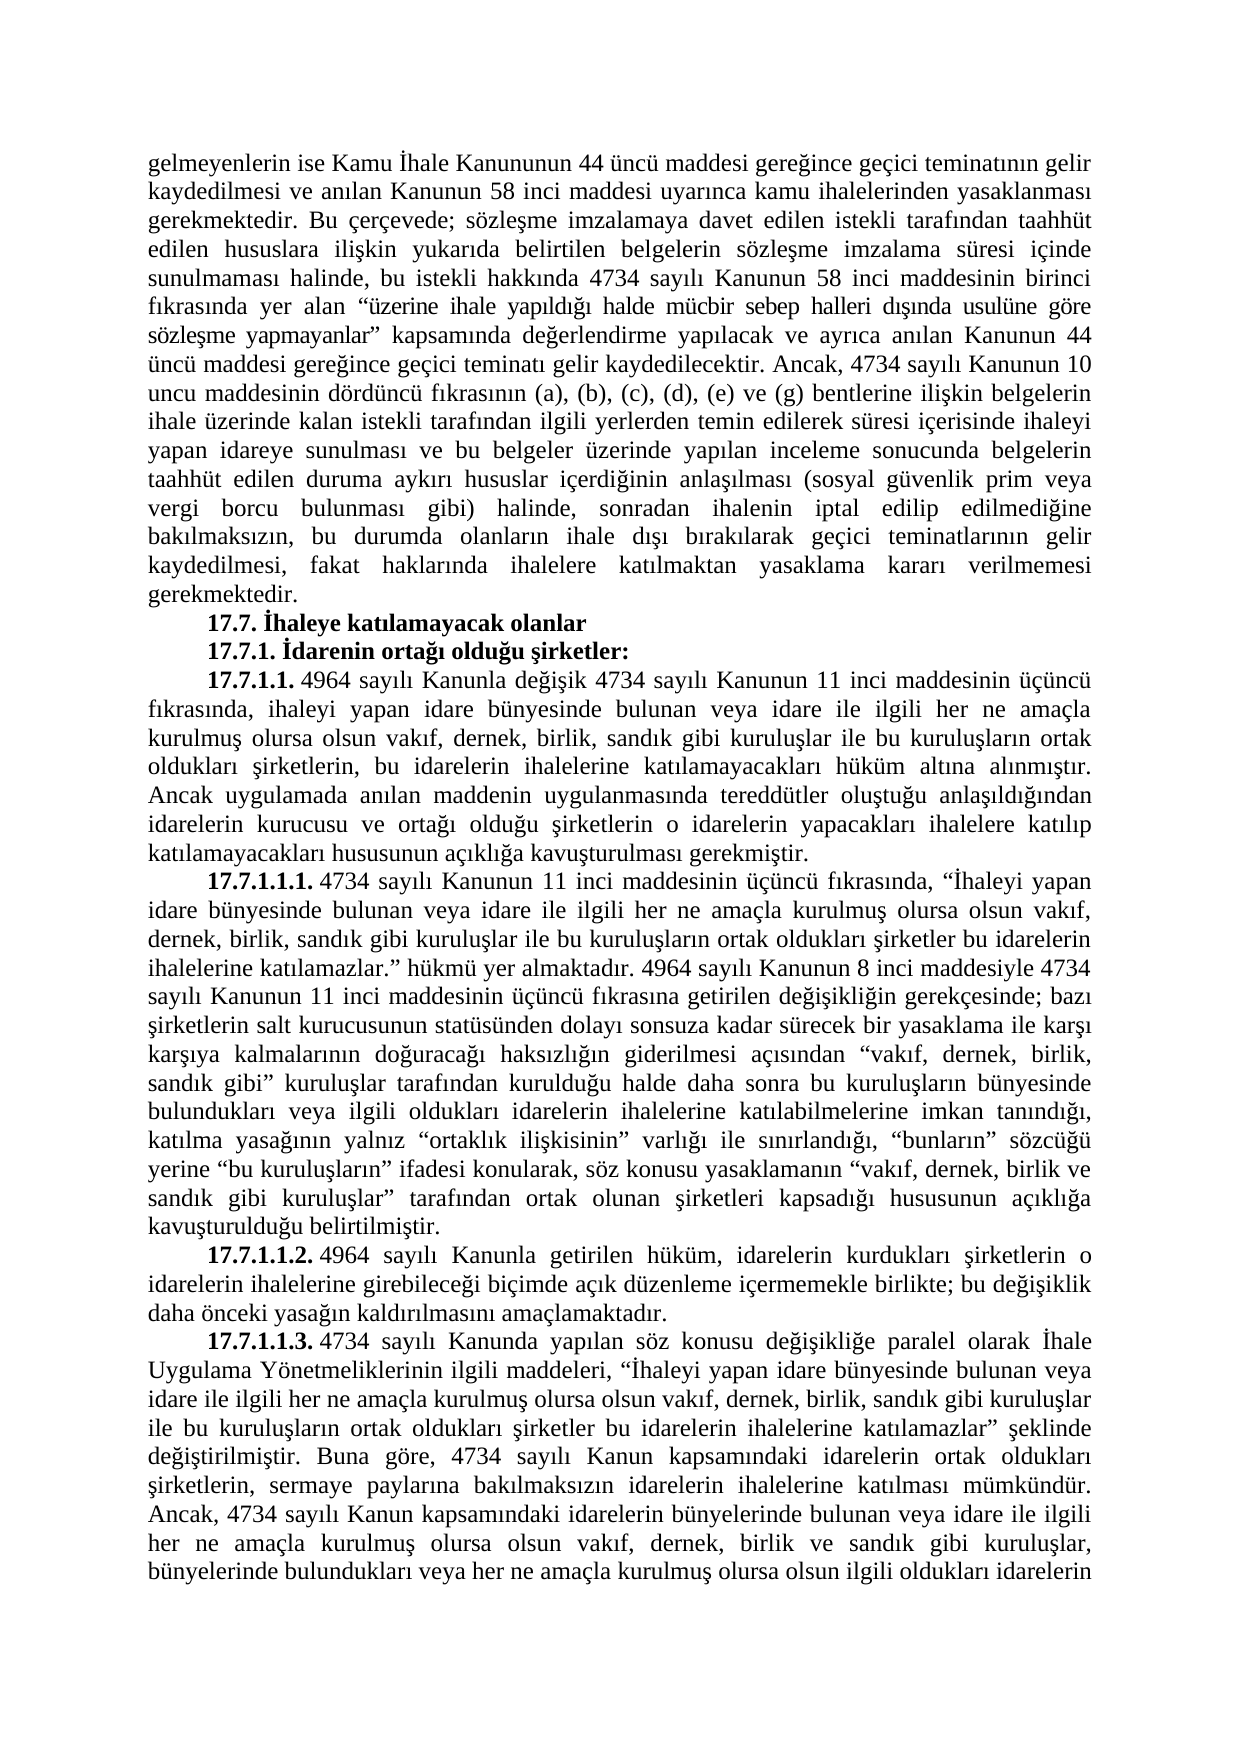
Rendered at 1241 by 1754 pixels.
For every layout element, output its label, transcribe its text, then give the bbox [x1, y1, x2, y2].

text 17.7.1.1.2. 4964 sayılı Kanunla getirilen hüküm, idarelerin kurdukları şirketlerin o idarelerin ihalelerine girebileceği biçimde açık düzenleme içermemekle birlikte; bu değişiklik daha önceki yasağın kaldırılmasını amaçlamaktadır. [148, 1240, 1092, 1326]
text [148, 1326, 1092, 1585]
text 17.7.1. İdarenin ortağı olduğu şirketler: [148, 636, 1092, 665]
text 17.7.1.1.1. 4734 sayılı Kanunun 11 inci maddesinin üçüncü fıkrasında, “İhaleyi yapan idare bünyesinde bulunan veya idare ile ilgili her ne amaçla kurulmuş olursa olsun vakıf, dernek, birlik, sandık gibi kuruluşlar ile bu kuruluşların ortak oldukları şirketler bu idarelerin ihalelerine katılamazlar.” hükmü yer almaktadır. 4964 sayılı Kanunun 8 inci maddesiyle 4734 sayılı Kanunun 11 inci maddesinin üçüncü fıkrasına getirilen değişikliğin gerekçesinde; bazı şirketlerin salt kurucusunun statüsünden dolayı sonsuza kadar sürecek bir yasaklama ile karşı karşıya kalmalarının doğuracağı haksızlığın giderilmesi açısından “vakıf, dernek, birlik, sandık gibi” kuruluşlar tarafından kurulduğu halde daha sonra bu kuruluşların bünyesinde bulundukları veya ilgili oldukları idarelerin ihalelerine katılabilmelerine imkan tanındığı, katılma yasağının yalnız “ortaklık ilişkisinin” varlığı ile sınırlandığı, “bunların” sözcüğü yerine “bu kuruluşların” ifadesi konularak, söz konusu yasaklamanın “vakıf, dernek, birlik ve sandık gibi kuruluşlar” tarafından ortak olunan şirketleri kapsadığı hususunun açıklığa kavuşturulduğu belirtilmiştir. [148, 866, 1092, 1240]
text 17.7.1.1. 4964 sayılı Kanunla değişik 4734 sayılı Kanunun 11 inci maddesinin üçüncü fıkrasında, ihaleyi yapan idare bünyesinde bulunan veya idare ile ilgili her ne amaçla kurulmuş olursa olsun vakıf, dernek, birlik, sandık gibi kuruluşlar ile bu kuruluşların ortak oldukları şirketlerin, bu idarelerin ihalelerine katılamayacakları hüküm altına alınmıştır. Ancak uygulamada anılan maddenin uygulanmasında tereddütler oluştuğu anlaşıldığından idarelerin kurucusu ve ortağı olduğu şirketlerin o idarelerin yapacakları ihalelere katılıp katılamayacakları hususunun açıklığa kavuşturulması gerekmiştir. [148, 665, 1092, 866]
text 17.7. İhaleye katılamayacak olanlar [148, 608, 1092, 636]
